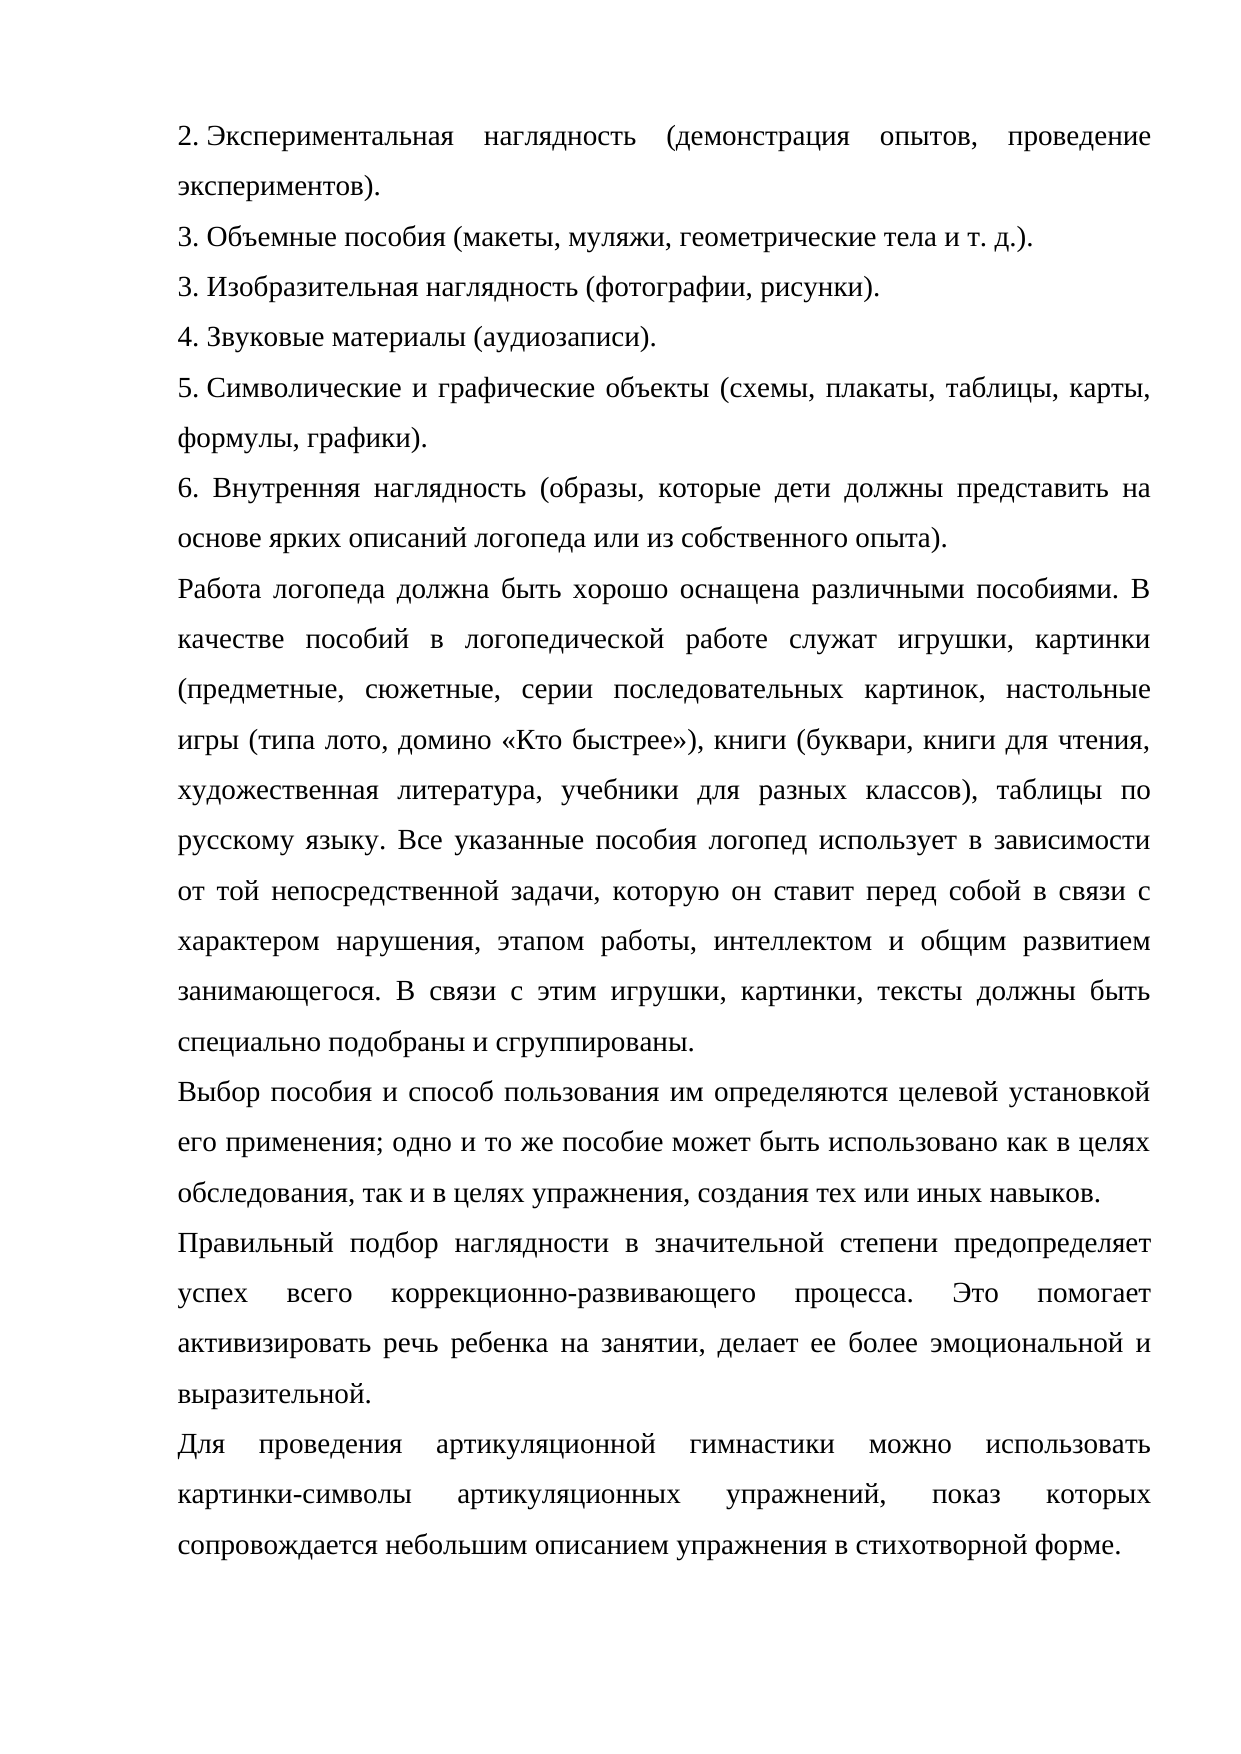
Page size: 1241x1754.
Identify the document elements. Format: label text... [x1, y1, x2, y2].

text Выбор пособия и способ пользования им определяются целевой установкой его применения; одно и то же пособие может быть использовано как в целях обследования, так и в целях упражнения, создания тех или иных навыков. [177, 1074, 1152, 1208]
text 6. Внутренняя наглядность (образы, которые дети должны представить на основе ярких описаний логопеда или из собственного опыта). [177, 470, 1152, 554]
text 4. Звуковые материалы (аудиозаписи). [177, 319, 1152, 353]
text 3. Изобразительная наглядность (фотографии, рисунки). [177, 269, 1152, 303]
text 2. Экспериментальная наглядность (демонстрация опытов, проведение экспериментов). [177, 118, 1152, 202]
text 3. Объемные пособия (макеты, муляжи, геометрические тела и т. д.). [177, 219, 1152, 252]
text Правильный подбор наглядности в значительной степени предопределяет успех всего коррекционно-развивающего процесса. Это помогает активизировать речь ребенка на занятии, делает ее более эмоциональной и выразительной. [177, 1225, 1152, 1409]
text 5. Символические и графические объекты (схемы, плакаты, таблицы, карты, формулы, графики). [177, 370, 1152, 453]
text Для проведения артикуляционной гимнастики можно использовать картинки-символы артикуляционных упражнений, показ которых сопровождается небольшим описанием упражнения в стихотворной форме. [177, 1426, 1152, 1560]
text Работа логопеда должна быть хорошо оснащена различными пособиями. В качестве пособий в логопедической работе служат игрушки, картинки (предметные, сюжетные, серии последовательных картинок, настольные игры (типа лото, домино «Кто быстрее»), книги (буквари, книги для чтения, художественная литература, учебники для разных классов), таблицы по русскому языку. Все указанные пособия логопед использует в зависимости от той непосредственной задачи, которую он ставит перед собой в связи с характером нарушения, этапом работы, интеллектом и общим развитием занимающегося. В связи с этим игрушки, картинки, тексты должны быть специально подобраны и сгруппированы. [177, 571, 1152, 1057]
